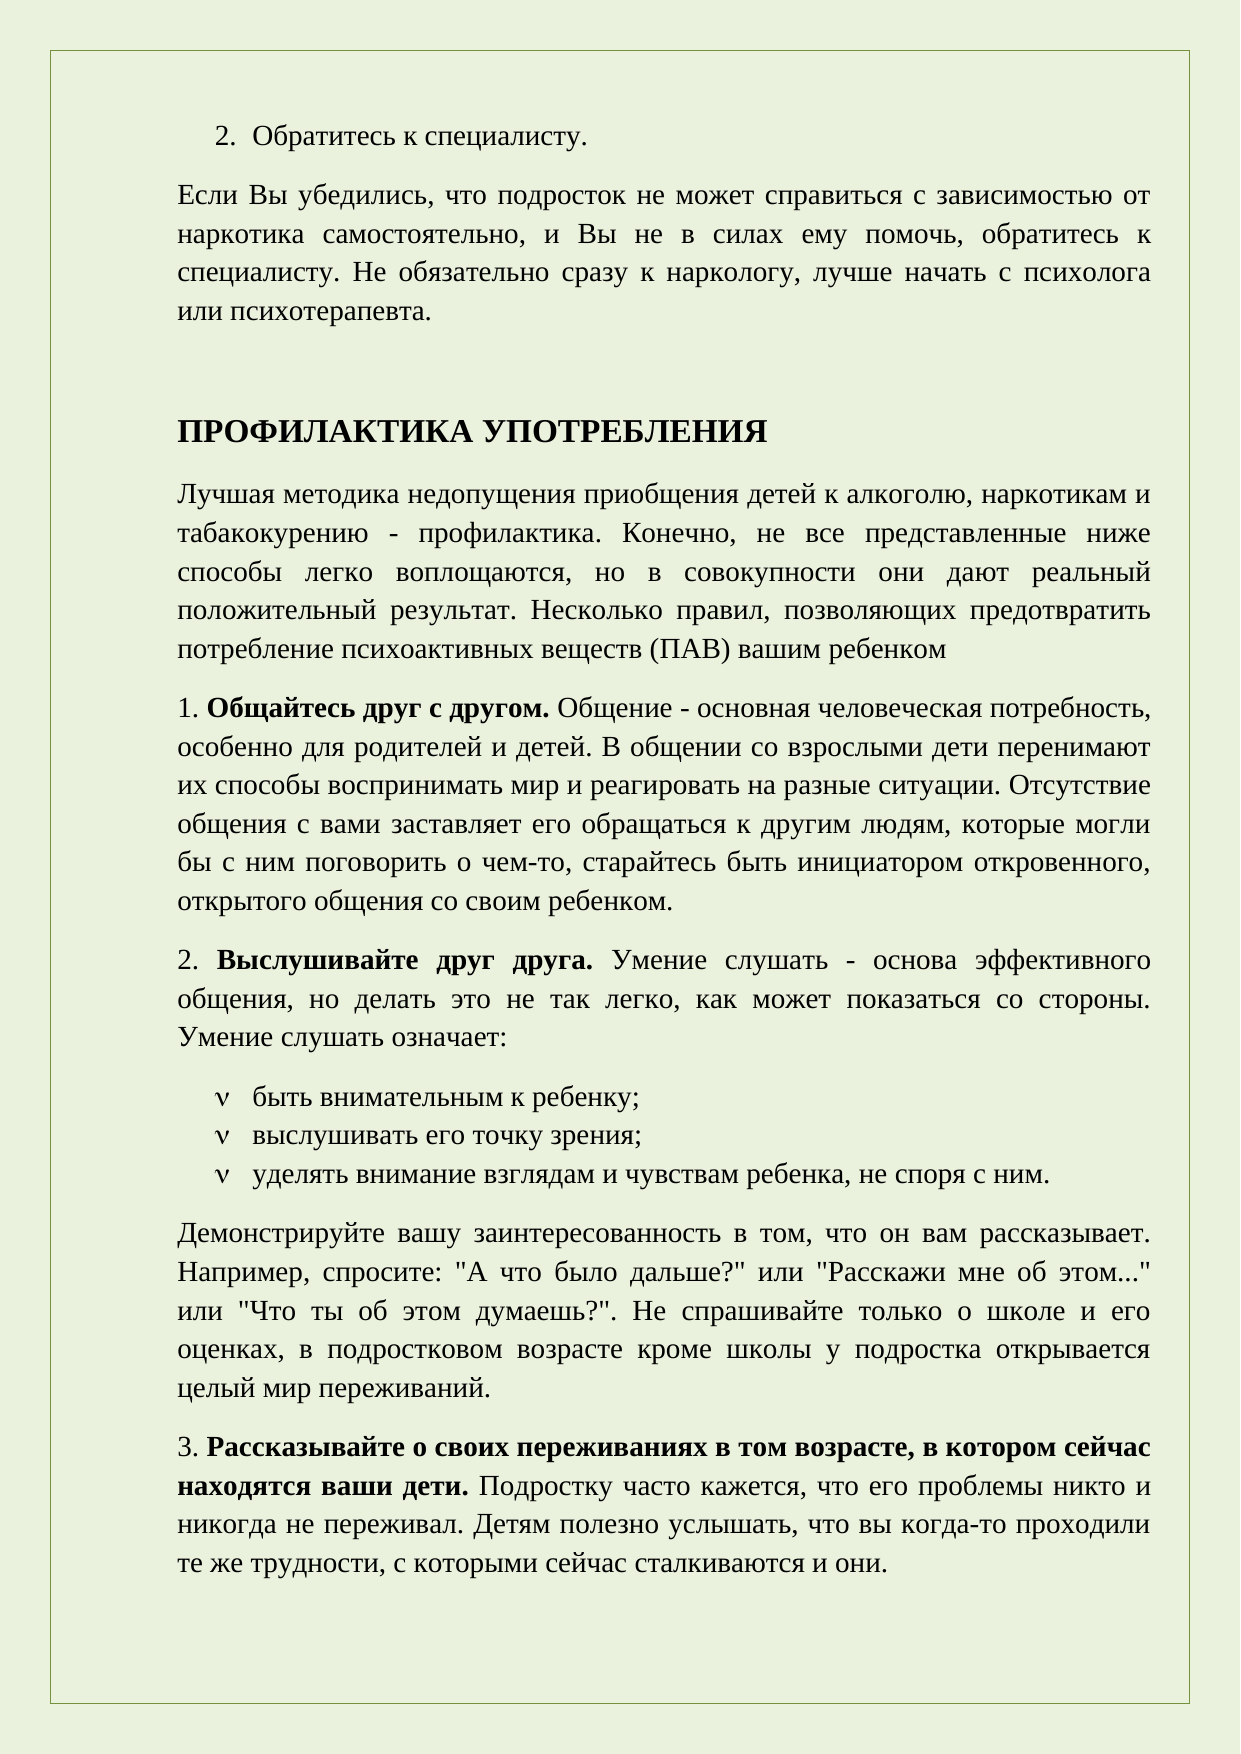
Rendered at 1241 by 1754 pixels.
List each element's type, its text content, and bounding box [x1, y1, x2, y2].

list уделять внимание взглядам и чувствам ребенка, не споря с ним. [214, 1156, 1152, 1190]
text 2. Выслушивайте друг друга. Умение слушать - основа эффективного общения, но делать это не так легко, как может показаться со стороны. Умение слушать означает: [177, 942, 1152, 1053]
text 1. Общайтесь друг с другом. Общение - основная человеческая потребность, особенно для родителей и детей. В общении со взрослыми дети перенимают их способы воспринимать мир и реагировать на разные ситуации. Отсутствие общения с вами заставляет его обращаться к другим людям, которые могли бы с ним поговорить о чем-то, старайтесь быть инициатором откровенного, открытого общения со своим ребенком. [177, 690, 1152, 916]
text ПРОФИЛАКТИКА УПОТРЕБЛЕНИЯ [177, 412, 1152, 450]
text Если Вы убедились, что подросток не может справиться с зависимостью от наркотика самостоятельно, и Вы не в силах ему помочь, обратитесь к специалисту. Не обязательно сразу к наркологу, лучше начать с психолога или психотерапевта. [177, 177, 1152, 327]
text Лучшая методика недопущения приобщения детей к алкоголю, наркотикам и табакокурению - профилактика. Конечно, не все представленные ниже способы легко воплощаются, но в совокупности они дают реальный положительный результат. Несколько правил, позволяющих предотвратить потребление психоактивных веществ (ПАВ) вашим ребенком [177, 477, 1152, 664]
text Демонстрируйте вашу заинтересованность в том, что он вам рассказывает. Например, спросите: "А что было дальше?" или "Расскажи мне об этом..." или "Что ты об этом думаешь?". Не спрашивайте только о школе и его оценках, в подростковом возрасте кроме школы у подростка открывается целый мир переживаний. [177, 1216, 1152, 1403]
text 3. Рассказывайте о своих переживаниях в том возрасте, в котором сейчас находятся ваши дети. Подростку часто кажется, что его проблемы никто и никогда не переживал. Детям полезно услышать, что вы когда-то проходили те же трудности, с которыми сейчас сталкиваются и они. [177, 1429, 1152, 1578]
list быть внимательным к ребенку; [214, 1079, 1152, 1112]
list выслушивать его точку зрения; [214, 1117, 1152, 1151]
list Обратитесь к специалисту. [214, 118, 1152, 152]
